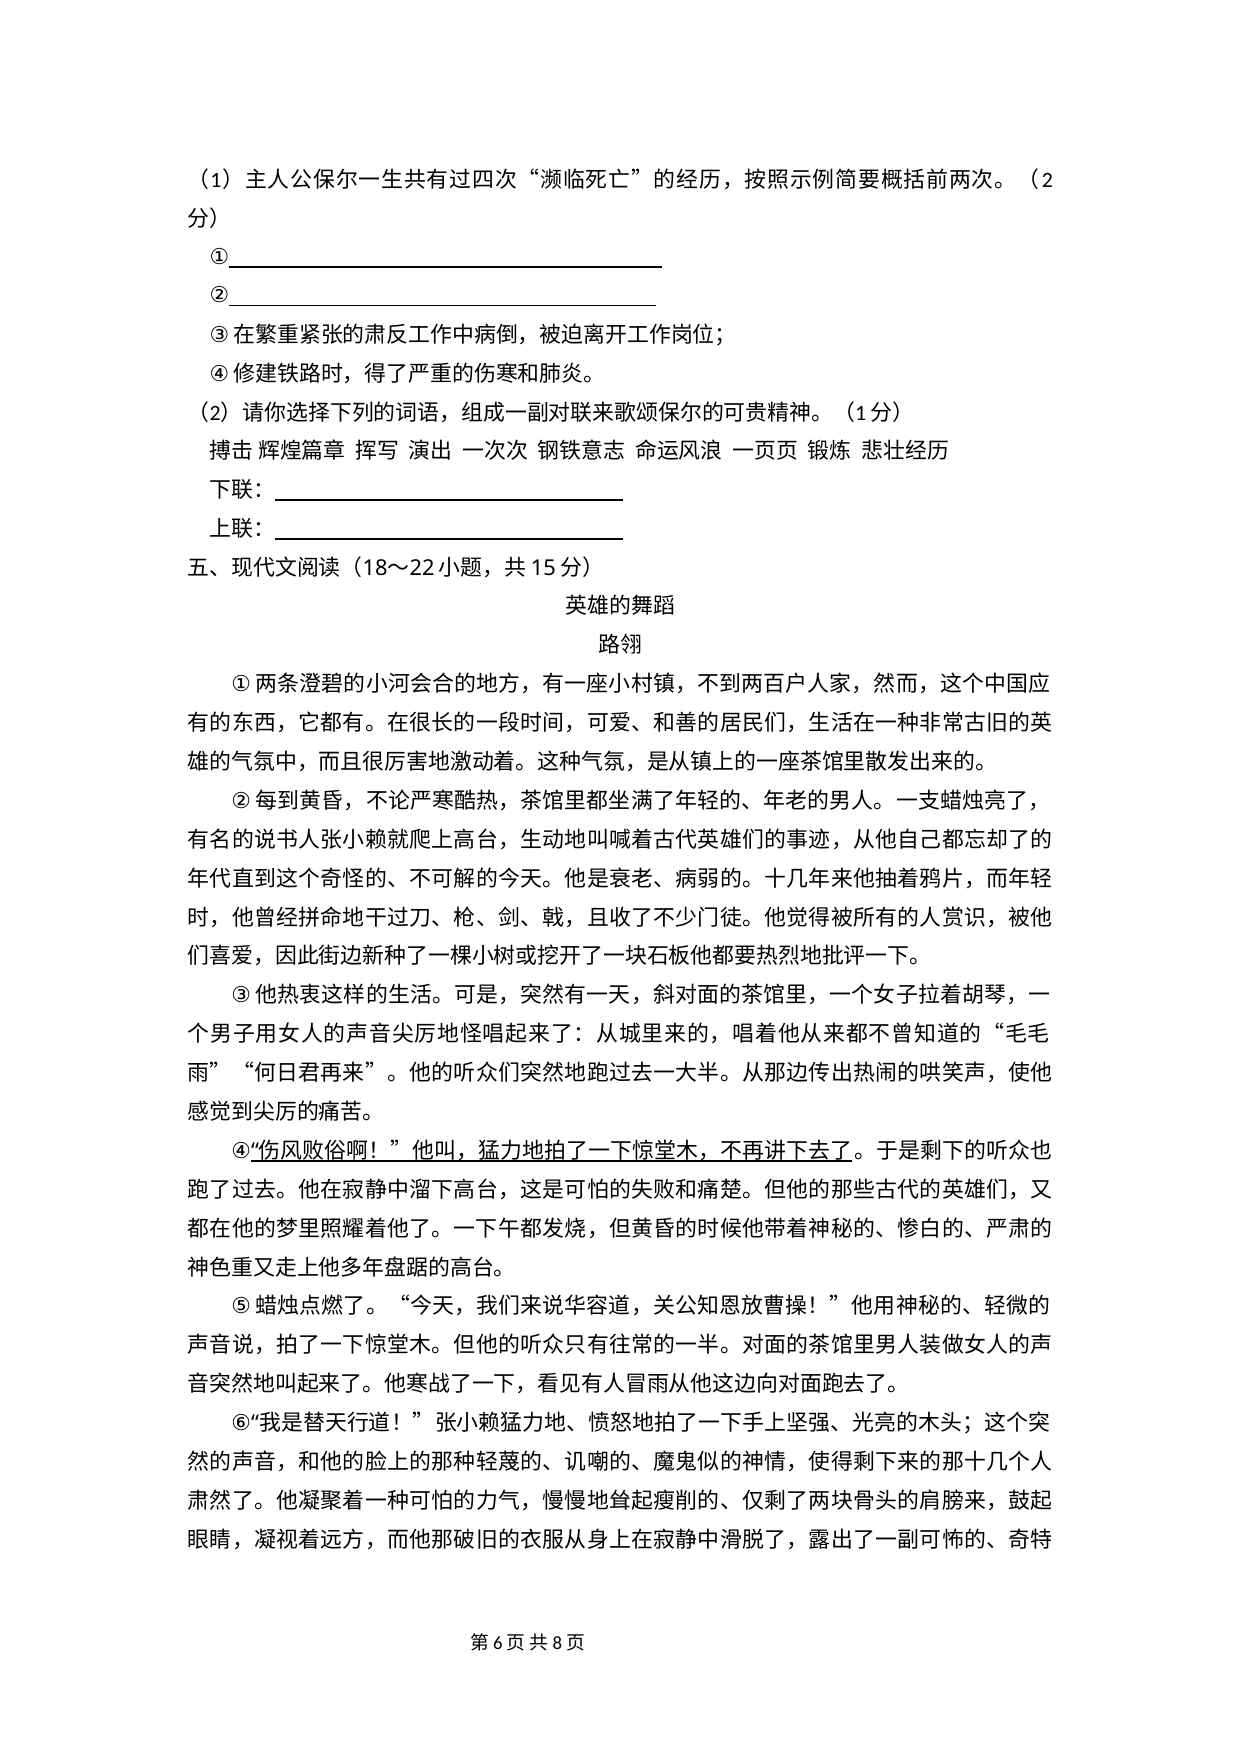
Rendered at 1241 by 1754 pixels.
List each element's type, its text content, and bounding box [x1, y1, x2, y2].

text （1）主人公保尔一生共有过四次“濒临死亡”的经历，按照示例简要概括前两次。（2分） [187, 162, 1053, 233]
text ① [187, 240, 1053, 272]
text 英雄的舞蹈 [187, 588, 1053, 621]
text （2）请你选择下列的词语，组成一副对联来歌颂保尔的可贵精神。（1分） [187, 394, 1053, 427]
text 下联： [187, 472, 1053, 504]
text 搏击 辉煌篇章 挥写 演出 一次次 钢铁意志 命运风浪 一页页 锻炼 悲壮经历 [187, 433, 1053, 466]
text 五、现代文阅读（18～22小题，共15分） [187, 549, 1053, 582]
text ③他热衷这样的生活。可是，突然有一天，斜对面的茶馆里，一个女子拉着胡琴，一个男子用女人的声音尖厉地怪唱起来了：从城里来的，唱着他从来都不曾知道的“毛毛雨”“何日君再来”。他的听众们突然地跑过去一大半。从那边传出热闹的哄笑声，使他感觉到尖厉的痛苦。 [187, 977, 1053, 1126]
text ④“伤风败俗啊！”他叫，猛力地拍了一下惊堂木，不再讲下去了。于是剩下的听众也跑了过去。他在寂静中溜下高台，这是可怕的失败和痛楚。但他的那些古代的英雄们，又都在他的梦里照耀着他了。一下午都发烧，但黄昏的时候他带着神秘的、惨白的、严肃的神色重又走上他多年盘踞的高台。 [187, 1132, 1053, 1282]
text 上联： [187, 511, 1053, 543]
text ③在繁重紧张的肃反工作中病倒，被迫离开工作岗位； [187, 317, 1053, 349]
text ⑤蜡烛点燃了。“今天，我们来说华容道，关公知恩放曹操！”他用神秘的、轻微的声音说，拍了一下惊堂木。但他的听众只有往常的一半。对面的茶馆里男人装做女人的声音突然地叫起来了。他寒战了一下，看见有人冒雨从他这边向对面跑去了。 [187, 1288, 1053, 1398]
text ①两条澄碧的小河会合的地方，有一座小村镇，不到两百户人家，然而，这个中国应有的东西，它都有。在很长的一段时间，可爱、和善的居民们，生活在一种非常古旧的英雄的气氛中，而且很厉害地激动着。这种气氛，是从镇上的一座茶馆里散发出来的。 [187, 666, 1053, 776]
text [187, 1405, 1053, 1554]
text ④修建铁路时，得了严重的伤寒和肺炎。 [187, 355, 1053, 388]
text 路翎 [187, 627, 1053, 659]
text ②每到黄昏，不论严寒酷热，茶馆里都坐满了年轻的、年老的男人。一支蜡烛亮了，有名的说书人张小赖就爬上高台，生动地叫喊着古代英雄们的事迹，从他自己都忘却了的年代直到这个奇怪的、不可解的今天。他是衰老、病弱的。十几年来他抽着鸦片，而年轻时，他曾经拼命地干过刀、枪、剑、戟，且收了不少门徒。他觉得被所有的人赏识，被他们喜爱，因此街边新种了一棵小树或挖开了一块石板他都要热烈地批评一下。 [187, 782, 1053, 971]
text ② [187, 278, 1053, 311]
